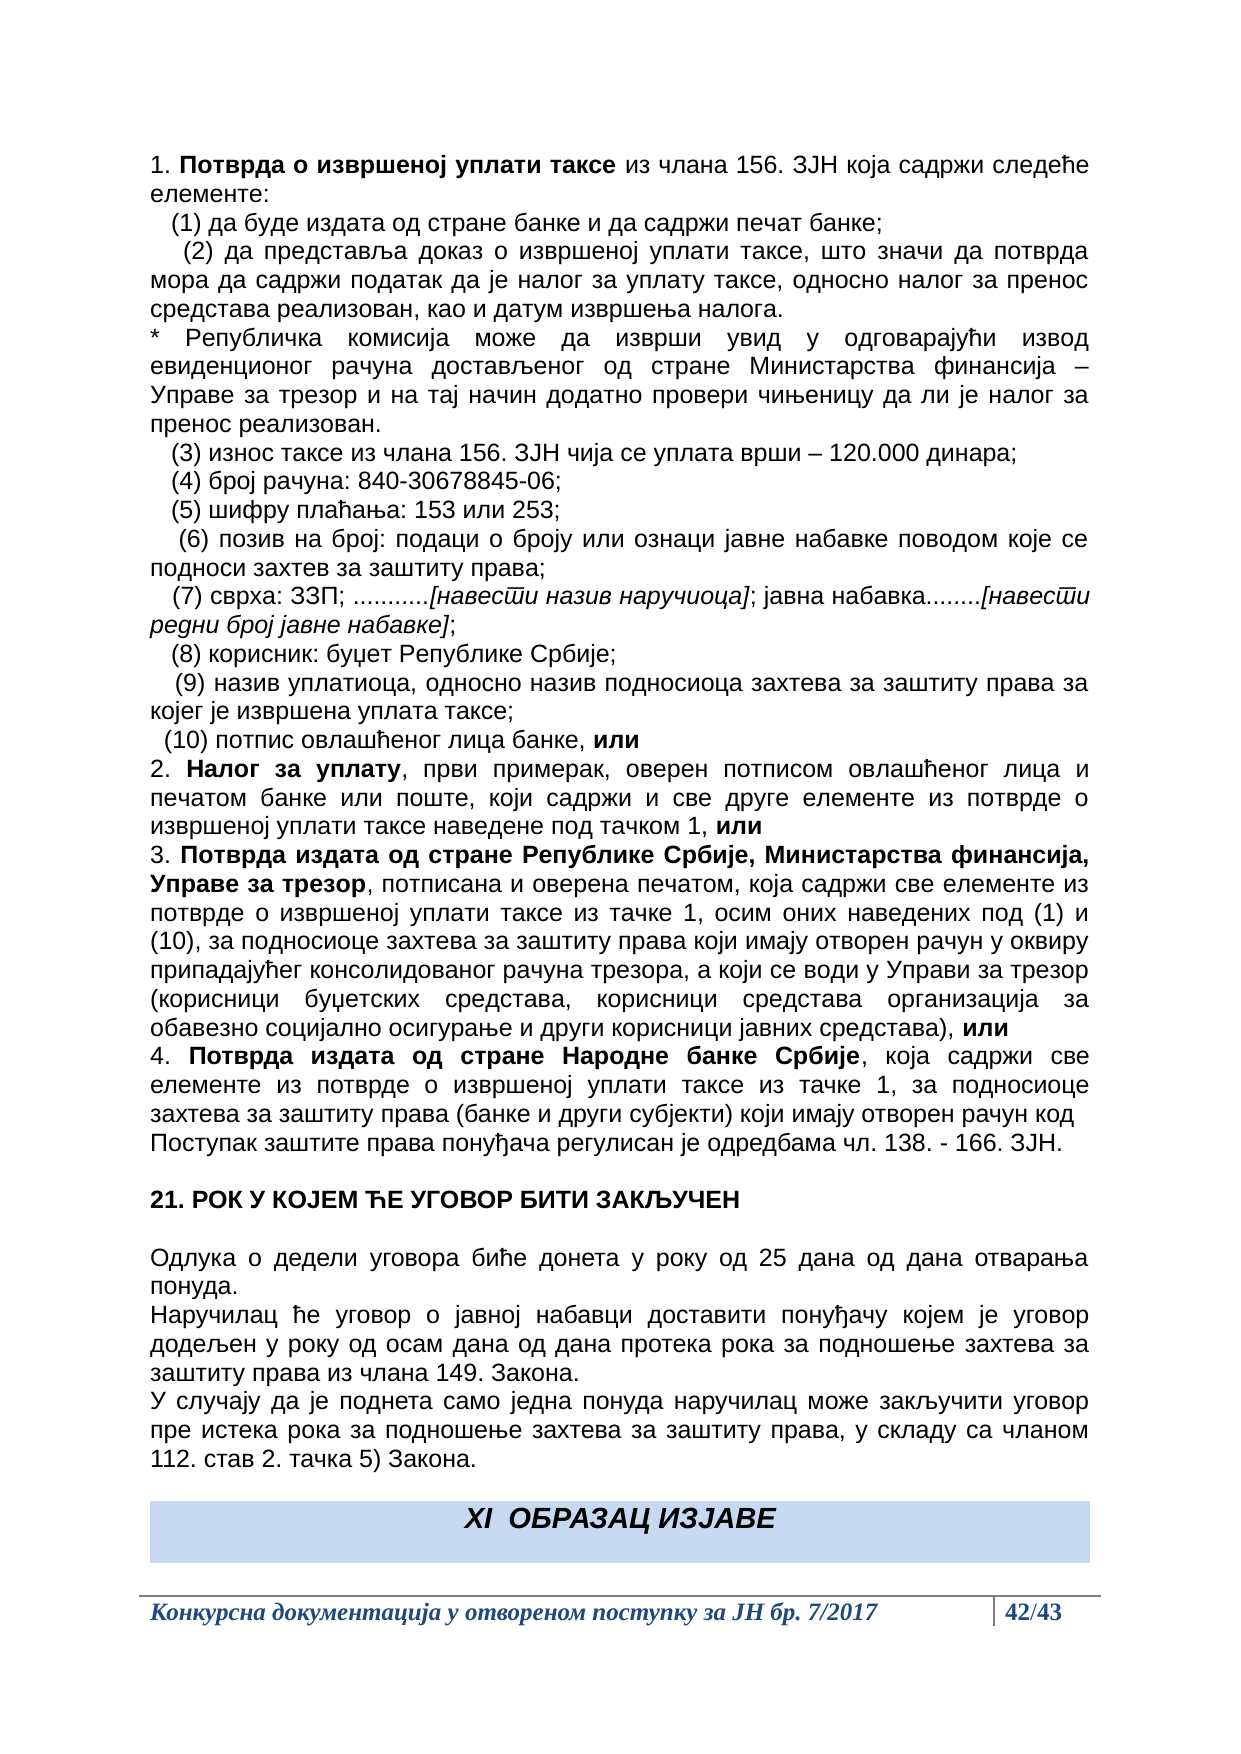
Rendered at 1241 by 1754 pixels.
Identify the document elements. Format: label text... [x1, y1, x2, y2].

text * Републичка комисија може да изврши увид у одговарајући извод евиденционог рачуна достављеног од стране Министарства финансија – Управе за трезор и на тај начин додатно провери чињеницу да ли је налог за пренос реализован. [150, 322, 1090, 437]
text XI ОБРАЗАЦ ИЗЈАВЕ [150, 1501, 1090, 1535]
text (5) шифру плаћања: 153 или 253; [150, 495, 1090, 524]
text (7) сврха: ЗЗП; ...........[навести назив наручиоца]; јавна набавка........[навести редни број јавне набавке]; [150, 581, 1090, 639]
text (9) назив уплатиоца, односно назив подносиоца захтева за заштиту права за којег је извршена уплата таксе; [150, 667, 1090, 725]
text Одлука о дедели уговора биће донета у року од 25 дана од дана отварања понуда. [150, 1242, 1090, 1300]
text 21. РОК У КОЈЕМ ЋЕ УГОВОР БИТИ ЗАКЉУЧЕН [150, 1185, 1090, 1214]
text (10) потпис овлашћеног лица банке, или [150, 725, 1090, 754]
text (2) да представља доказ о извршеној уплати таксе, што значи да потврда мора да садржи податак да је налог за уплату таксе, односно налог за пренос средстава реализован, као и датум извршења налога. [150, 236, 1090, 322]
text 3. Потврда издата од стране Републике Србије, Министарства финансија, Управе за трезор, потписана и оверена печатом, која садржи све елементе из потврде о извршеној уплати таксе из тачке 1, осим оних наведених под (1) и (10), за подносиоце захтева за заштиту права који имају отворен рачун у оквиру припадајућег консолидованог рачуна трезора, а који се води у Управи за трезор (корисници буџетских средстава, корисници средстава организација за обавезно социјално осигурање и други корисници јавних средстава), или [150, 840, 1090, 1041]
text 1. Потврда о извршеној уплати таксе из члана 156. ЗЈН која садржи следеће елементе: [150, 150, 1090, 207]
text (1) да буде издата од стране банке и да садржи печат банке; [150, 207, 1090, 236]
text (8) корисник: буџет Републике Србије; [150, 639, 1090, 667]
text Поступак заштите права понуђача регулисан је одредбама чл. 138. - 166. ЗЈН. [150, 1127, 1090, 1156]
text Наручилац ће уговор о јавној набавци доставити понуђачу којем је уговор додељен у року од осам дана од дана протека рока за подношење захтева за заштиту права из члана 149. Закона. [150, 1300, 1090, 1386]
text (4) број рачуна: 840-30678845-06; [150, 466, 1090, 495]
text (3) износ таксе из члана 156. ЗЈН чија се уплата врши – 120.000 динара; [150, 437, 1090, 466]
text 4. Потврда издата од стране Народне банке Србије, која садржи све елементе из потврде о извршеној уплати таксе из тачке 1, за подносиоце захтева за заштиту права (банке и други субјекти) који имају отворен рачун код [150, 1041, 1090, 1127]
text У случају да је поднета само једна понуда наручилац може закључити уговор пре истека рока за подношење захтева за заштиту права, у складу са чланом 112. став 2. тачка 5) Закона. [150, 1386, 1090, 1472]
text 2. Налог за уплату, први примерак, оверен потписом овлашћеног лица и печатом банке или поште, који садржи и све друге елементе из потврде о извршеној уплати таксе наведене под тачком 1, или [150, 754, 1090, 840]
text (6) позив на број: подаци о броју или ознаци јавне набавке поводом које се подноси захтев за заштиту права; [150, 524, 1090, 581]
